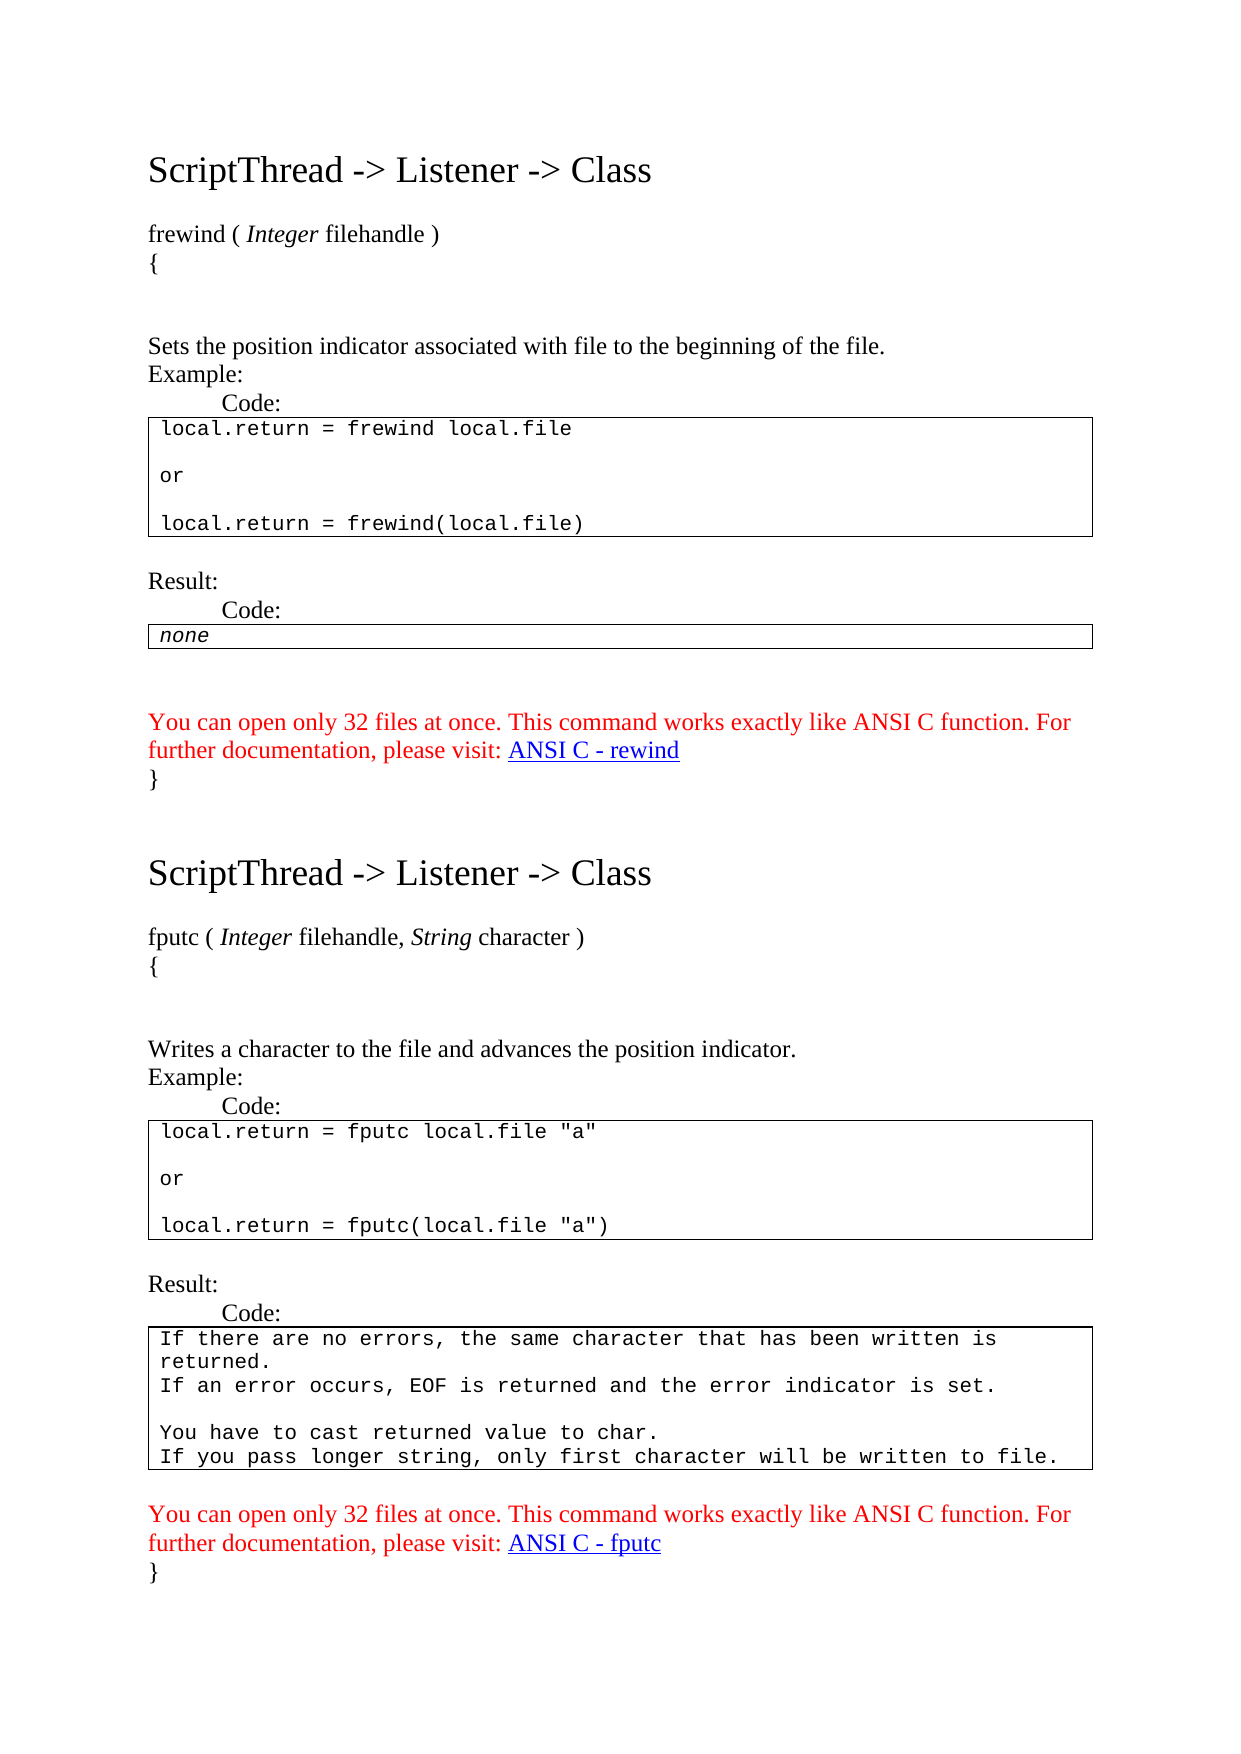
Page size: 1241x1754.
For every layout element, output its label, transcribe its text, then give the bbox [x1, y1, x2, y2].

text Code: [148, 595, 1093, 623]
table_header If there are no errors, the same character that has been written is returned. If an error occurs, EOF is returned and the error indicator is set. You have to cast returned value to char. If you pass longer string, only first character will be written to file. [149, 1328, 1092, 1469]
text Code: [148, 1091, 1093, 1120]
table_header none [149, 625, 1092, 648]
text Code: [148, 1298, 1093, 1326]
text Result: [148, 1269, 1093, 1298]
table_header local.return = fputc local.file "a" or local.return = fputc(local.file "a") [149, 1121, 1092, 1239]
text Sets the position indicator associated with file to the beginning of the file. Example: [148, 302, 1093, 388]
table_header local.return = frewind local.file or local.return = frewind(local.file) [149, 418, 1092, 536]
text You can open only 32 files at once. This command works exactly like ANSI C function. For further documentation, please visit: ANSI C - rewind } ScriptThread -> Listener -> Class fputc ( Integer filehandle, String character ) { [148, 678, 1093, 980]
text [148, 1499, 1093, 1585]
text Writes a character to the file and advances the position indicator. Example: [148, 1005, 1093, 1091]
text Code: [148, 388, 1093, 417]
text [148, 148, 1093, 277]
text Result: [148, 566, 1093, 595]
